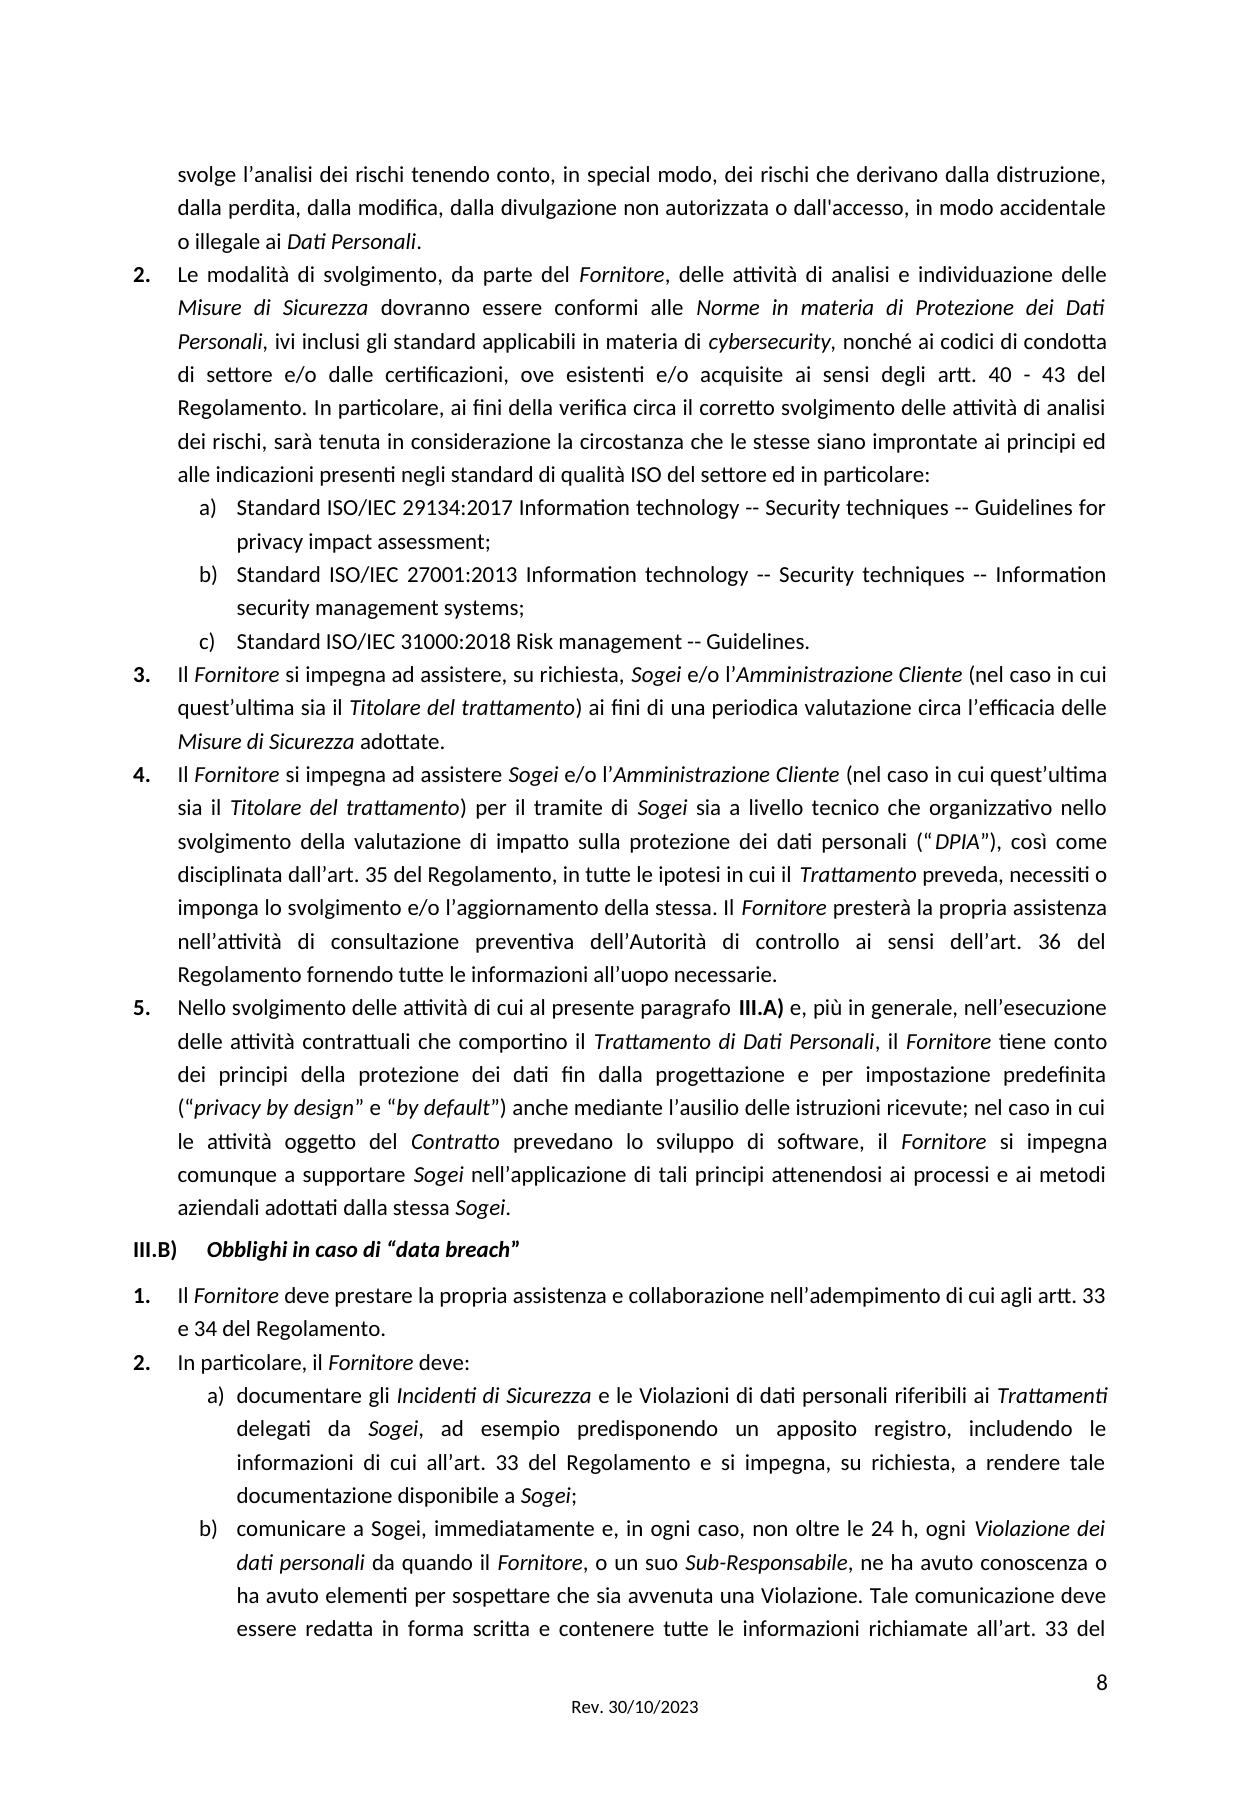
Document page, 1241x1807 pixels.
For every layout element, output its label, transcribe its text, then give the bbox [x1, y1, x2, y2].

list Nello svolgimento delle attività di cui al presente paragrafo III.A) e, più in generale, nell’esecuzione delle attività contrattuali che comportino il Trattamento di Dati Personali, il Fornitore tiene conto dei principi della protezione dei dati fin dalla progettazione e per impostazione predefinita (“privacy by design” e “by default”) anche mediante l’ausilio delle istruzioni ricevute; nel caso in cui le attività oggetto del Contratto prevedano lo sviluppo di software, il Fornitore si impegna comunque a supportare Sogei nell’applicazione di tali principi attenendosi ai processi e ai metodi aziendali adottati dalla stessa Sogei. [133, 989, 1107, 1222]
list Standard ISO/IEC 27001:2013 Information technology -- Security techniques -- Information security management systems; [199, 556, 1107, 622]
subtitle III.B) Obblighi in caso di “data breach” [133, 1235, 1107, 1263]
list documentare gli Incidenti di Sicurezza e le Violazioni di dati personali riferibili ai Trattamenti delegati da Sogei, ad esempio predisponendo un apposito registro, includendo le informazioni di cui all’art. 33 del Regolamento e si impegna, su richiesta, a rendere tale documentazione disponibile a Sogei; [207, 1377, 1107, 1510]
list Standard ISO/IEC 29134:2017 Information technology -- Security techniques -- Guidelines for privacy impact assessment; [199, 489, 1107, 556]
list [133, 156, 1107, 256]
list Le modalità di svolgimento, da parte del Fornitore, delle attività di analisi e individuazione delle Misure di Sicurezza dovranno essere conformi alle Norme in materia di Protezione dei Dati Personali, ivi inclusi gli standard applicabili in materia di cybersecurity, nonché ai codici di condotta di settore e/o dalle certificazioni, ove esistenti e/o acquisite ai sensi degli artt. 40 - 43 del Regolamento. In particolare, ai fini della verifica circa il corretto svolgimento delle attività di analisi dei rischi, sarà tenuta in considerazione la circostanza che le stesse siano improntate ai principi ed alle indicazioni presenti negli standard di qualità ISO del settore ed in particolare: [133, 256, 1107, 489]
list Standard ISO/IEC 31000:2018 Risk management -- Guidelines. [199, 622, 1107, 656]
list In particolare, il Fornitore deve: [133, 1343, 1107, 1377]
list Il Fornitore deve prestare la propria assistenza e collaborazione nell’adempimento di cui agli artt. 33 e 34 del Regolamento. [133, 1277, 1107, 1343]
list Il Fornitore si impegna ad assistere, su richiesta, Sogei e/o l’Amministrazione Cliente (nel caso in cui quest’ultima sia il Titolare del trattamento) ai fini di una periodica valutazione circa l’efficacia delle Misure di Sicurezza adottate. [133, 656, 1107, 756]
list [199, 1510, 1107, 1643]
list Il Fornitore si impegna ad assistere Sogei e/o l’Amministrazione Cliente (nel caso in cui quest’ultima sia il Titolare del trattamento) per il tramite di Sogei sia a livello tecnico che organizzativo nello svolgimento della valutazione di impatto sulla protezione dei dati personali (“DPIA”), così come disciplinata dall’art. 35 del Regolamento, in tutte le ipotesi in cui il Trattamento preveda, necessiti o imponga lo svolgimento e/o l’aggiornamento della stessa. Il Fornitore presterà la propria assistenza nell’attività di consultazione preventiva dell’Autorità di controllo ai sensi dell’art. 36 del Regolamento fornendo tutte le informazioni all’uopo necessarie. [133, 756, 1107, 989]
